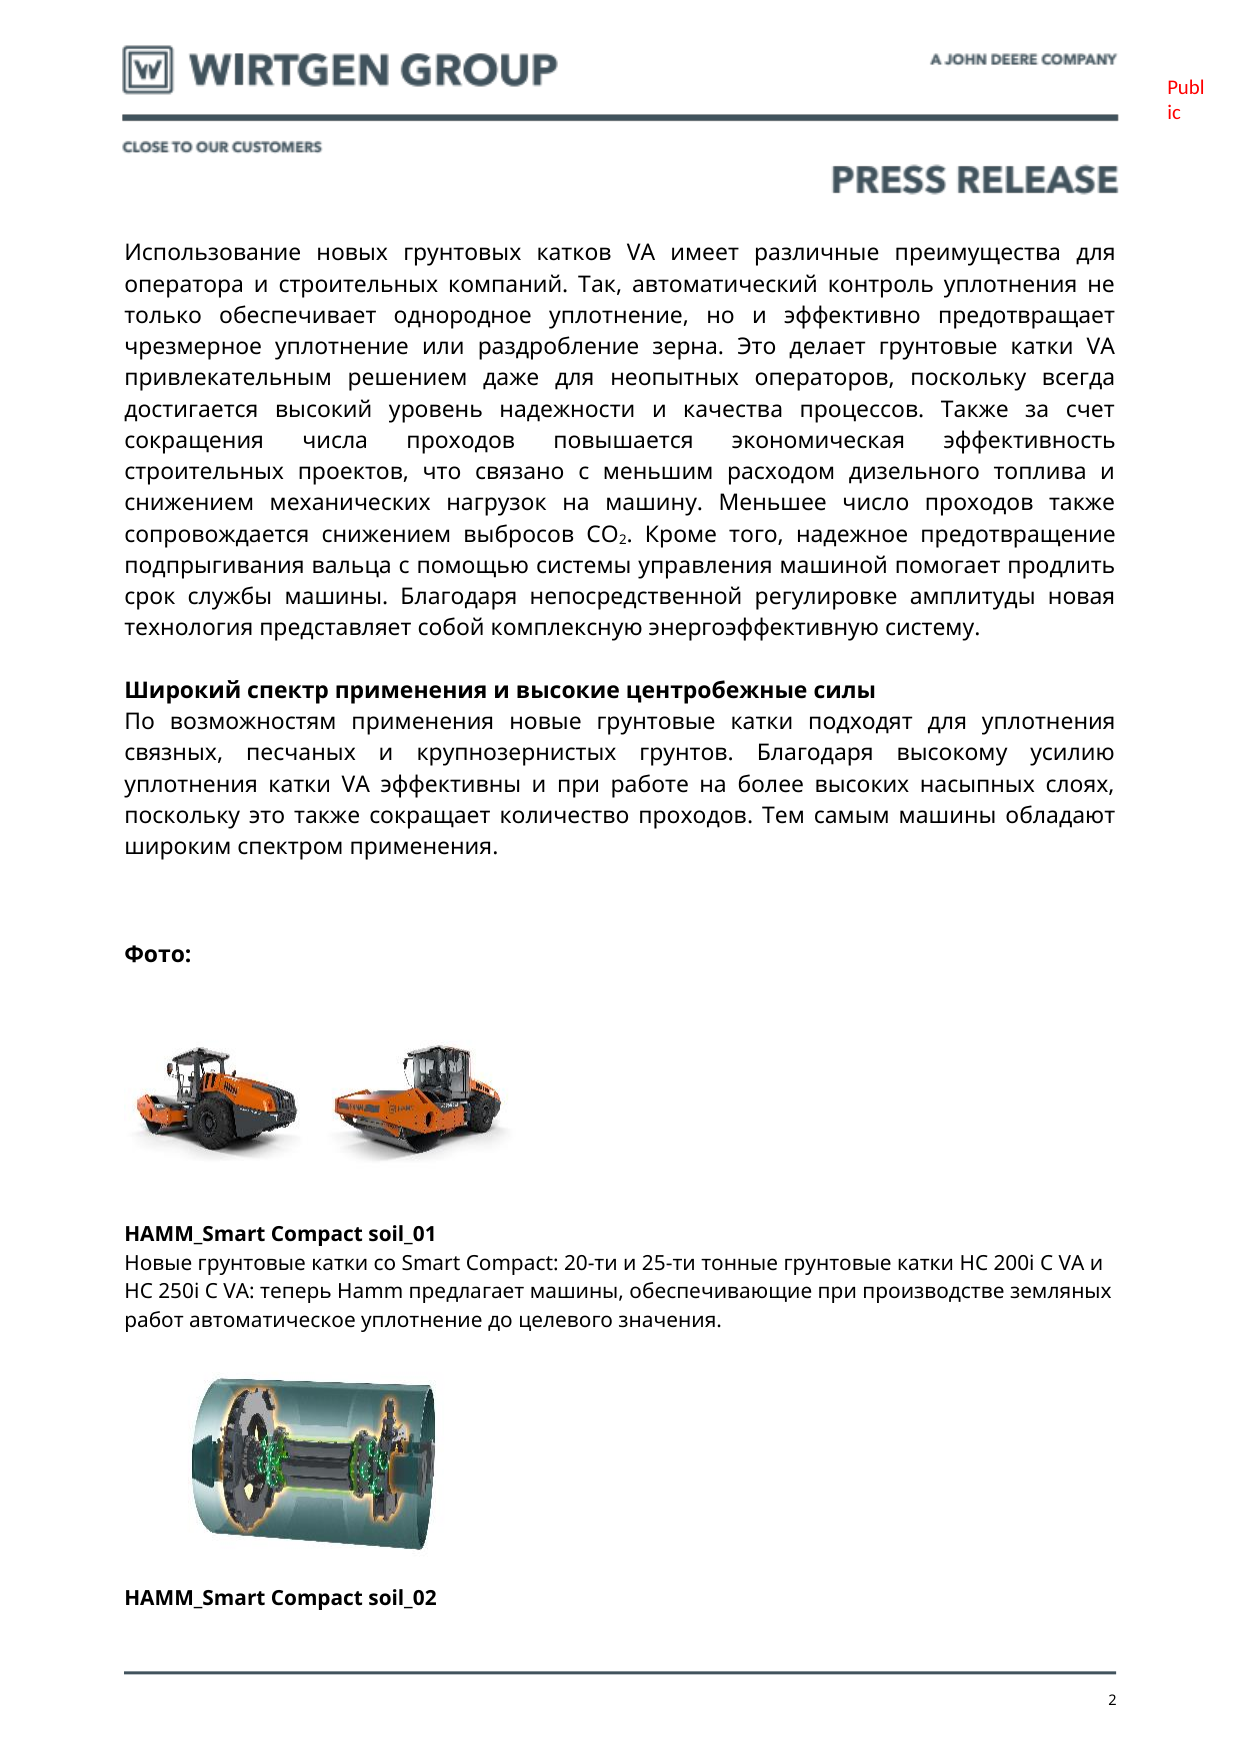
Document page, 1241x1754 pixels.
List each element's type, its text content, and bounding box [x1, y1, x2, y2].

picture [124, 992, 519, 1220]
text Новые грунтовые катки со Smart Compact: 20-ти и 25-ти тонные грунтовые катки HC 200i C VA и HC 250i C VA: теперь Hamm предлагает машины, обеспечивающие при производстве земляных работ автоматическое уплотнение до целевого значения. [124, 1248, 1116, 1333]
text Использование новых грунтовых катков VA имеет различные преимущества для оператора и строительных компаний. Так, автоматический контроль уплотнения не только обеспечивает однородное уплотнение, но и эффективно предотвращает чрезмерное уплотнение или раздробление зерна. Это делает грунтовые катки VA привлекательным решением даже для неопытных операторов, поскольку всегда достигается высокий уровень надежности и качества процессов. Также за счет сокращения числа проходов повышается экономическая эффективность строительных проектов, что связано с меньшим расходом дизельного топлива и снижением механических нагрузок на машину. Меньшее число проходов также сопровождается снижением выбросов CO2. Кроме того, надежное предотвращение подпрыгивания вальца с помощью системы управления машиной помогает продлить срок службы машины. Благодаря непосредственной регулировке амплитуды новая технология представляет собой комплексную энергоэффективную систему. [124, 236, 1116, 642]
text Широкий спектр применения и высокие центробежные силы [124, 674, 1116, 705]
text HAMM_Smart Compact soil_01 [124, 1219, 1116, 1248]
text По возможностям применения новые грунтовые катки подходят для уплотнения связных, песчаных и крупнозернистых грунтов. Благодаря высокому усилию уплотнения катки VA эффективны и при работе на более высоких насыпных слоях, поскольку это также сокращает количество проходов. Тем самым машины обладают широким спектром применения. [124, 705, 1116, 861]
text Фото: [124, 938, 1116, 969]
picture [124, 1356, 519, 1584]
